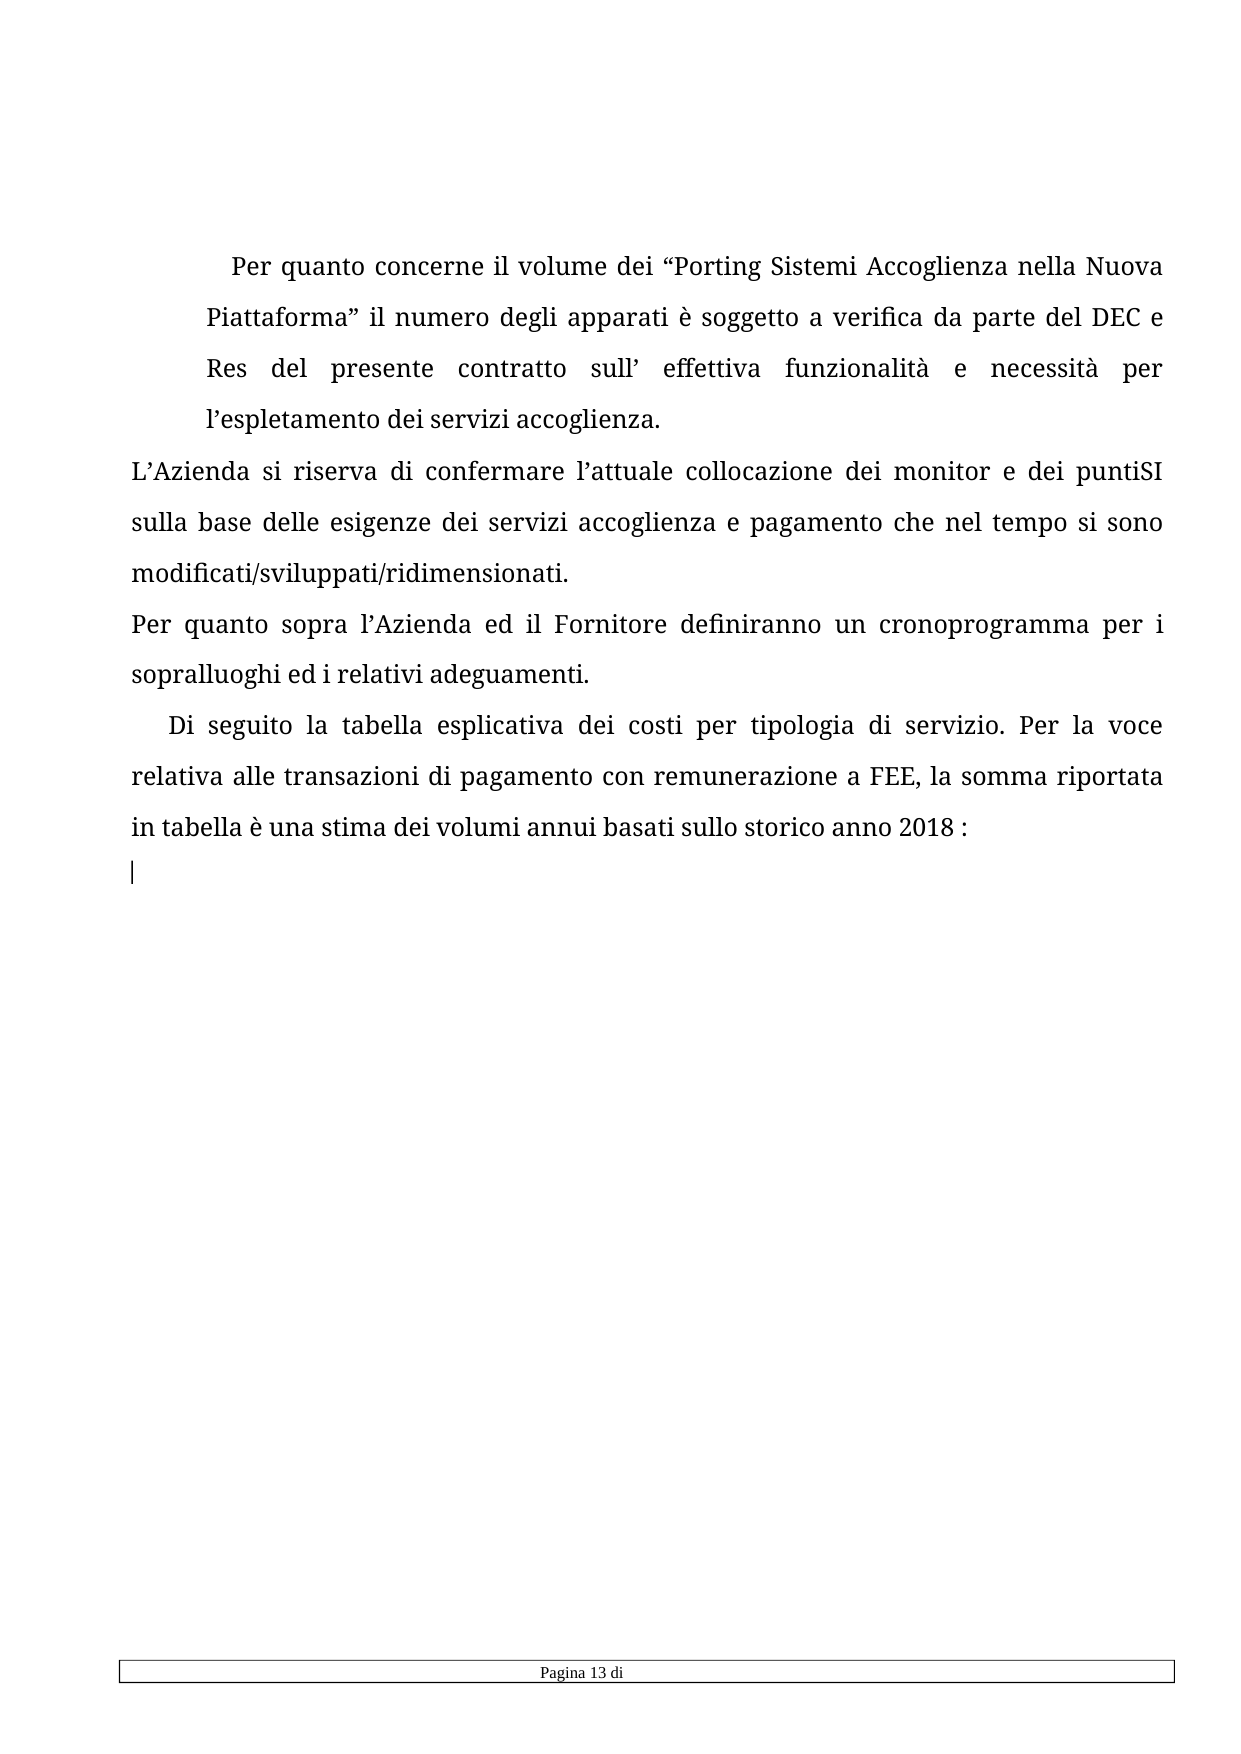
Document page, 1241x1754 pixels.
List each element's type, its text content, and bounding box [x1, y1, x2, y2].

text Per quanto sopra l’Azienda ed il Fornitore definiranno un cronoprogramma per i sopralluoghi ed i relativi adeguamenti. [131, 606, 1164, 691]
list Di seguito la tabella esplicativa dei costi per tipologia di servizio. Per la voce relativa alle transazioni di pagamento con remunerazione a FEE, la somma riportata in tabella è una stima dei volumi annui basati sullo storico anno 2018 : [131, 707, 1163, 843]
list Per quanto concerne il volume dei “Porting Sistemi Accoglienza nella Nuova Piattaforma” il numero degli apparati è soggetto a verifica da parte del DEC e Res del presente contratto sull’ effettiva funzionalità e necessità per l’espletamento dei servizi accoglienza. [206, 249, 1163, 436]
text L’Azienda si riserva di confermare l’attuale collocazione dei monitor e dei puntiSI sulla base delle esigenze dei servizi accoglienza e pagamento che nel tempo si sono modificati/sviluppati/ridimensionati. [131, 453, 1163, 589]
